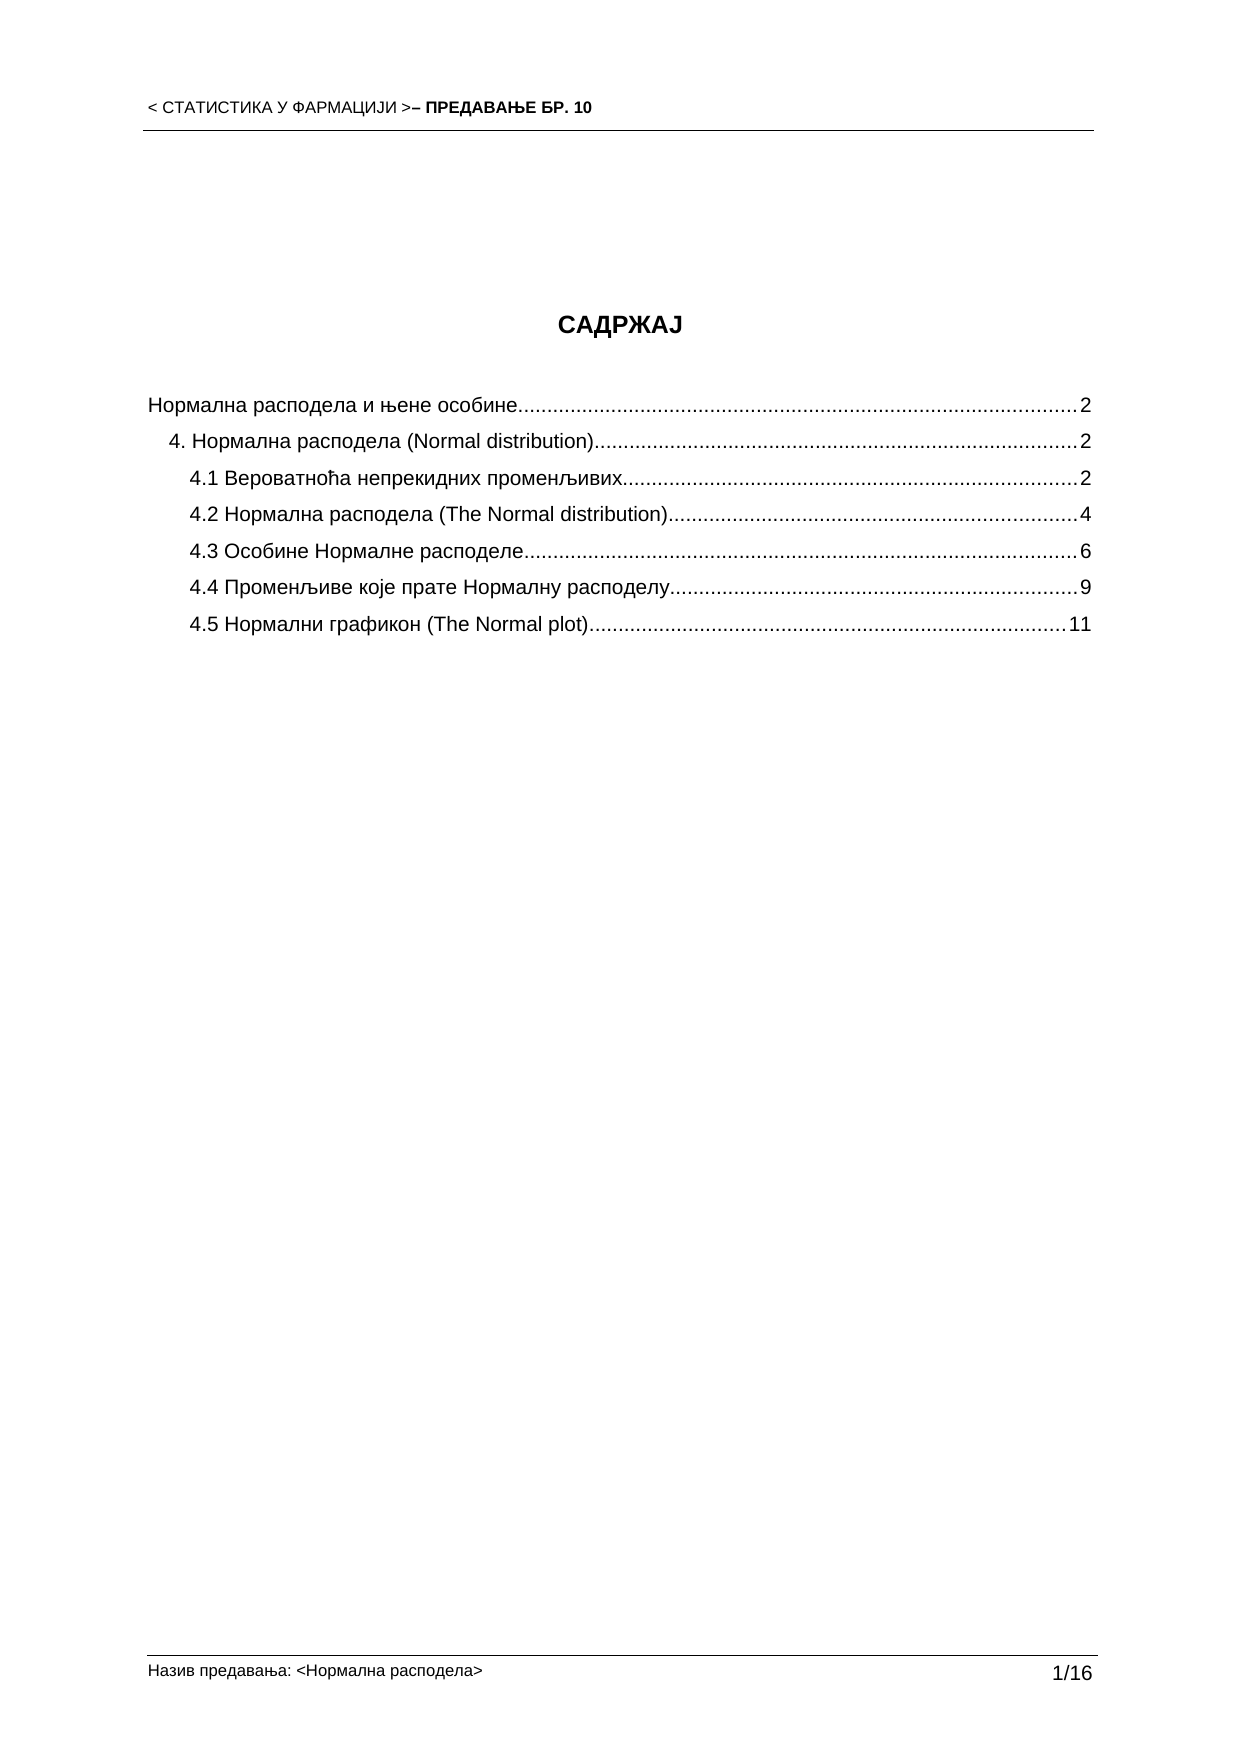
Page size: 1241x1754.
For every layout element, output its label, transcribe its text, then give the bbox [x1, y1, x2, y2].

text 4.3 Особине Нормалне расподеле 6 [189, 538, 1092, 562]
text 4. Нормална расподела (Normal distribution) 2 [168, 429, 1092, 453]
text 4.1 Вероватноћа непрекидних променљивих 2 [189, 466, 1092, 489]
text Нормална расподела и њене особине 2 [148, 393, 1092, 417]
text 4.2 Нормална расподела (The Normal distribution) 4 [189, 502, 1092, 526]
text САДРЖАЈ [148, 310, 1092, 339]
text 4.5 Нормални графикон (The Normal plot) 11 [189, 611, 1092, 635]
text 4.4 Променљиве које прате Нормалну расподелу 9 [189, 575, 1092, 599]
